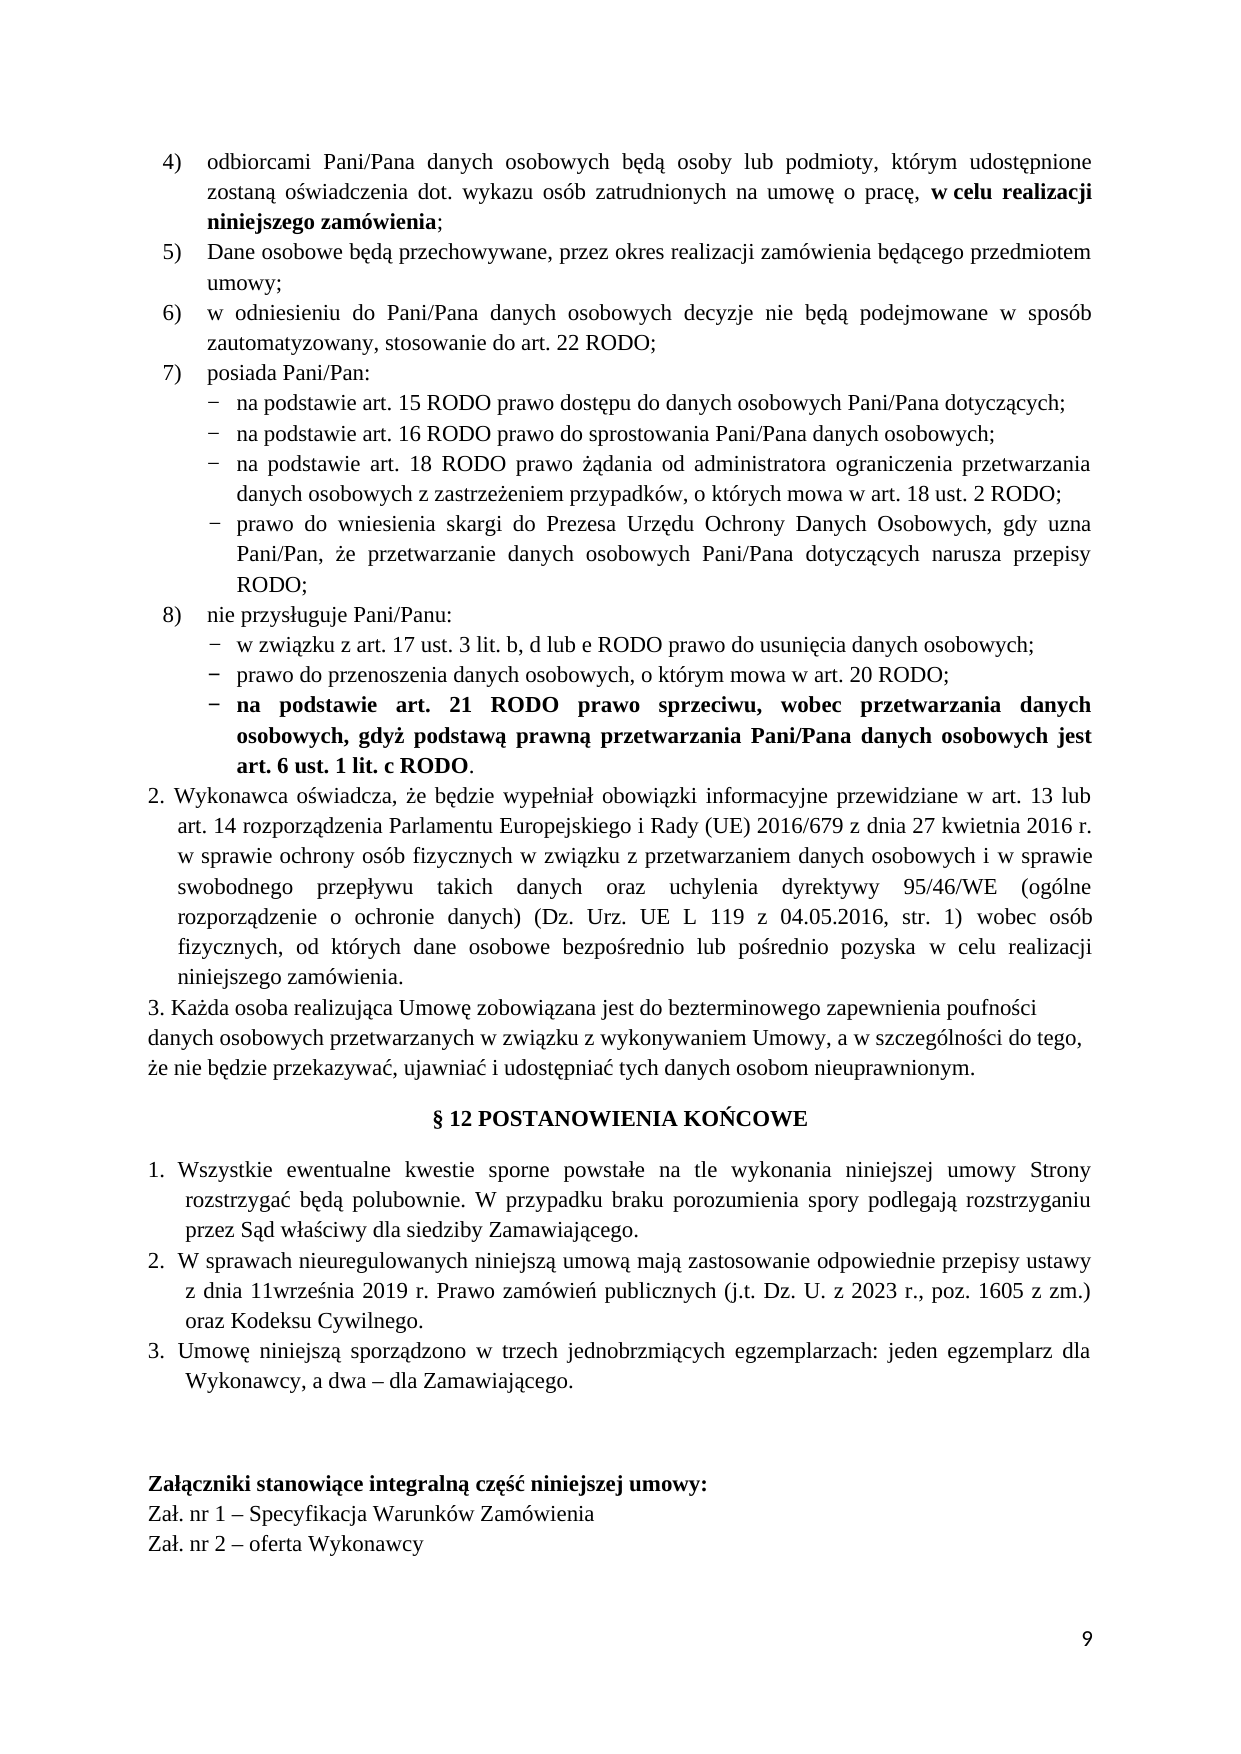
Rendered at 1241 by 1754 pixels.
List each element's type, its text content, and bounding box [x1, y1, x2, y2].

text § 12 POSTANOWIENIA KOŃCOWE [148, 1105, 1092, 1131]
list Umowę niniejszą sporządzono w trzech jednobrzmiących egzemplarzach: jeden egzemplarz dla Wykonawcy, a dwa – dla Zamawiającego. [148, 1337, 1092, 1394]
text Załączniki stanowiące integralną część niniejszej umowy: [148, 1469, 1092, 1496]
list Dane osobowe będą przechowywane, przez okres realizacji zamówienia będącego przedmiotem umowy; [162, 238, 1092, 295]
list w odniesieniu do Pani/Pana danych osobowych decyzje nie będą podejmowane w sposób zautomatyzowany, stosowanie do art. 22 RODO; [162, 299, 1092, 355]
list posiada Pani/Pan: [162, 359, 1092, 386]
list prawo do wniesienia skargi do Prezesa Urzędu Ochrony Danych Osobowych, gdy uzna Pani/Pan, że przetwarzanie danych osobowych Pani/Pana dotyczących narusza przepisy RODO; [207, 510, 1092, 597]
list na podstawie art. 16 RODO prawo do sprostowania Pani/Pana danych osobowych; [207, 419, 1092, 446]
text 2. Wykonawca oświadcza, że będzie wypełniał obowiązki informacyjne przewidziane w art. 13 lub art. 14 rozporządzenia Parlamentu Europejskiego i Rady (UE) 2016/679 z dnia 27 kwietnia 2016 r. w sprawie ochrony osób fizycznych w związku z przetwarzaniem danych osobowych i w sprawie swobodnego przepływu takich danych oraz uchylenia dyrektywy 95/46/WE (ogólne rozporządzenie o ochronie danych) (Dz. Urz. UE L 119 z 04.05.2016, str. 1) wobec osób fizycznych, od których dane osobowe bezpośrednio lub pośrednio pozyska w celu realizacji niniejszego zamówienia. [148, 782, 1092, 990]
text Zał. nr 1 – Specyfikacja Warunków Zamówienia [148, 1500, 1092, 1526]
list na podstawie art. 18 RODO prawo żądania od administratora ograniczenia przetwarzania danych osobowych z zastrzeżeniem przypadków, o których mowa w art. 18 ust. 2 RODO; [207, 450, 1092, 506]
text Zał. nr 2 – oferta Wykonawcy [148, 1530, 1092, 1556]
list na podstawie art. 21 RODO prawo sprzeciwu, wobec przetwarzania danych osobowych, gdyż podstawą prawną przetwarzania Pani/Pana danych osobowych jest art. 6 ust. 1 lit. c RODO. [207, 691, 1092, 778]
list nie przysługuje Pani/Panu: [162, 601, 1092, 627]
list Wszystkie ewentualne kwestie sporne powstałe na tle wykonania niniejszej umowy Strony rozstrzygać będą polubownie. W przypadku braku porozumienia spory podlegają rozstrzyganiu przez Sąd właściwy dla siedziby Zamawiającego. [148, 1156, 1092, 1243]
list na podstawie art. 15 RODO prawo dostępu do danych osobowych Pani/Pana dotyczących; [207, 389, 1092, 416]
text 3. Każda osoba realizująca Umowę zobowiązana jest do bezterminowego zapewnienia poufności danych osobowych przetwarzanych w związku z wykonywaniem Umowy, a w szczególności do tego, że nie będzie przekazywać, ujawniać i udostępniać tych danych osobom nieuprawnionym. [148, 993, 1092, 1080]
list W sprawach nieuregulowanych niniejszą umową mają zastosowanie odpowiednie przepisy ustawy z dnia 11września 2019 r. Prawo zamówień publicznych (j.t. Dz. U. z 2023 r., poz. 1605 z zm.) oraz Kodeksu Cywilnego. [148, 1247, 1092, 1333]
list prawo do przenoszenia danych osobowych, o którym mowa w art. 20 RODO; [207, 661, 1092, 688]
list w związku z art. 17 ust. 3 lit. b, d lub e RODO prawo do usunięcia danych osobowych; [207, 631, 1092, 657]
list odbiorcami Pani/Pana danych osobowych będą osoby lub podmioty, którym udostępnione zostaną oświadczenia dot. wykazu osób zatrudnionych na umowę o pracę, w celu realizacji niniejszego zamówienia; [162, 148, 1092, 234]
